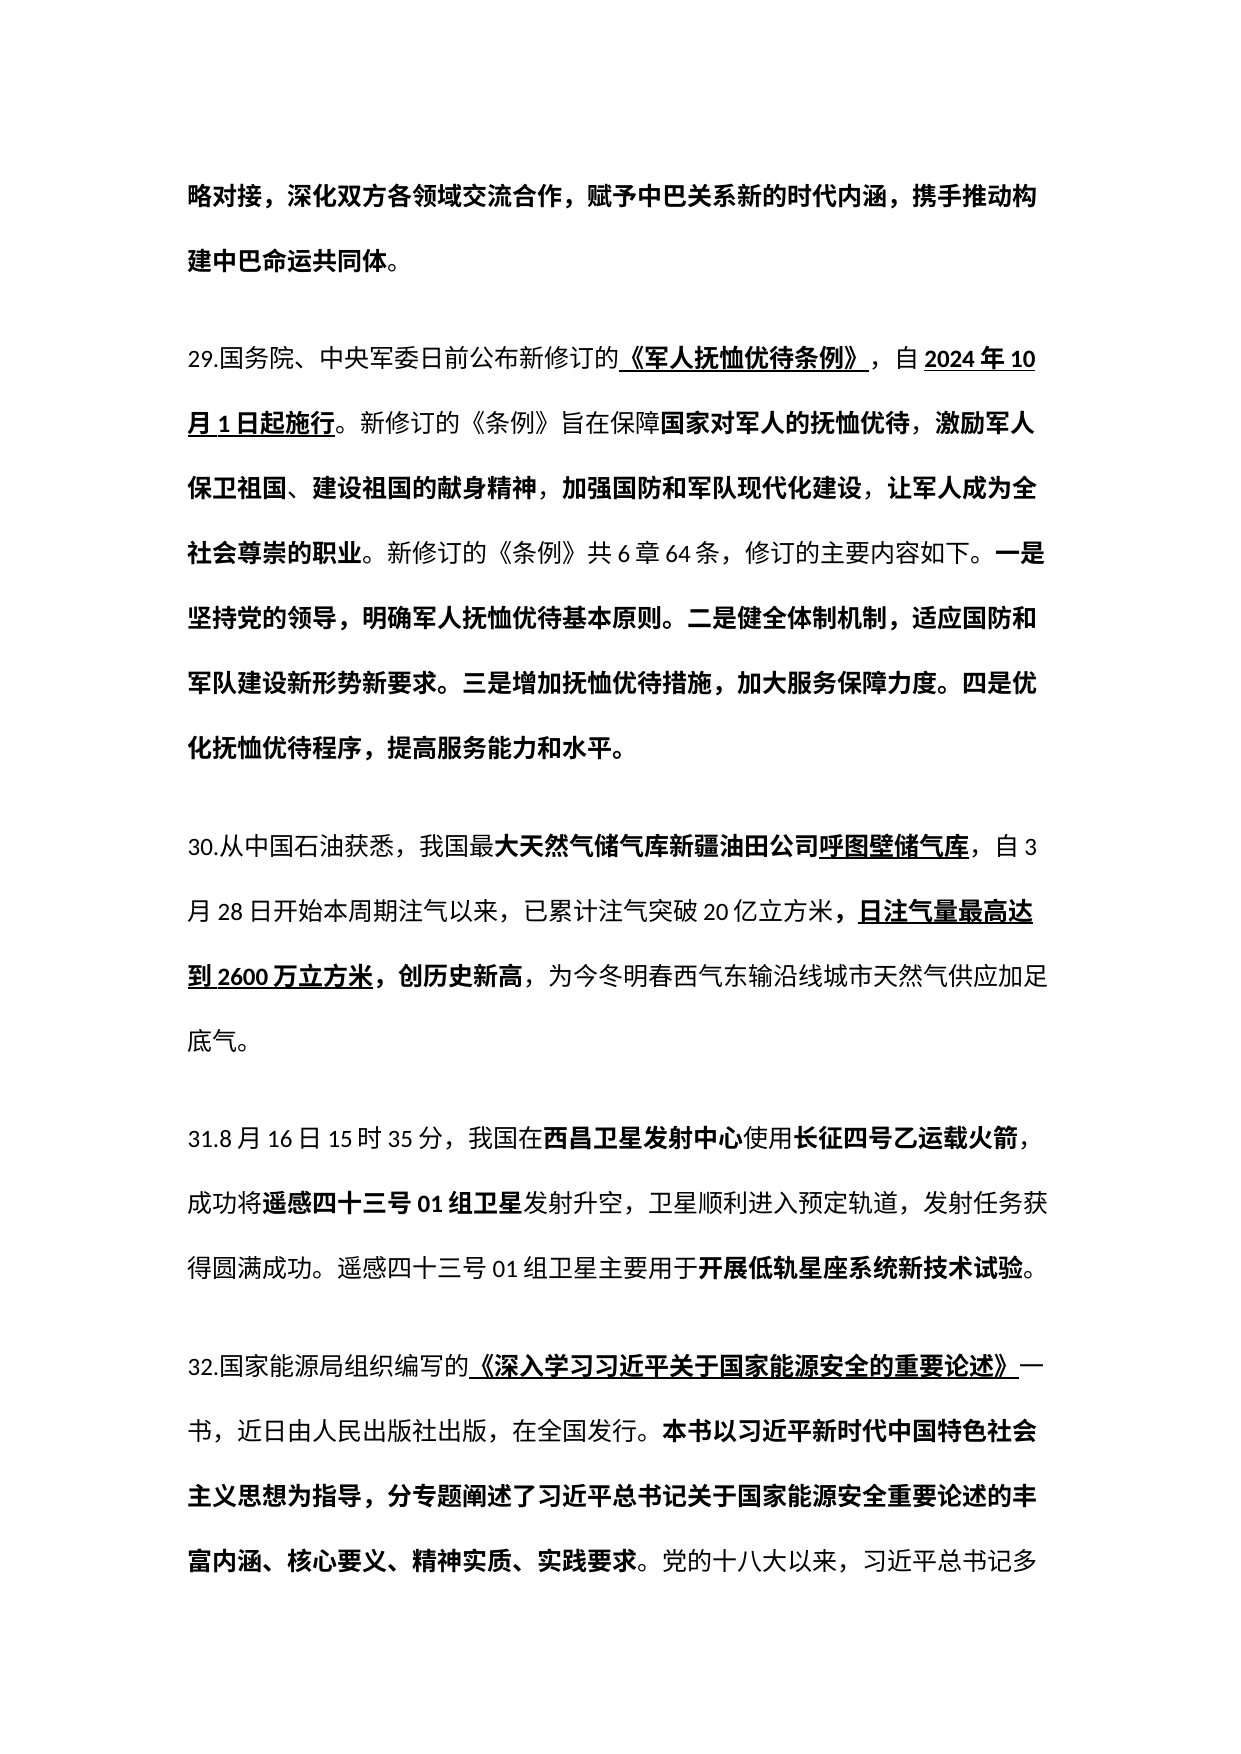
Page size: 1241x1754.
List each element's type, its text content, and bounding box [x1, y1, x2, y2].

text 29.国务院、中央军委日前公布新修订的《军人抚恤优待条例》，自2024年10月1日起施行。新修订的《条例》旨在保障国家对军人的抚恤优待，激励军人保卫祖国、建设祖国的献身精神，加强国防和军队现代化建设，让军人成为全社会尊崇的职业。新修订的《条例》共6章64条，修订的主要内容如下。一是坚持党的领导，明确军人抚恤优待基本原则。二是健全体制机制，适应国防和军队建设新形势新要求。三是增加抚恤优待措施，加大服务保障力度。四是优化抚恤优待程序，提高服务能力和水平。 [187, 324, 1053, 779]
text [187, 162, 1053, 292]
text 31.8月16日15时35分，我国在西昌卫星发射中心使用长征四号乙运载火箭，成功将遥感四十三号01组卫星发射升空，卫星顺利进入预定轨道，发射任务获得圆满成功。遥感四十三号01组卫星主要用于开展低轨星座系统新技术试验。 [187, 1104, 1053, 1299]
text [187, 1332, 1053, 1592]
text 30.从中国石油获悉，我国最大天然气储气库新疆油田公司呼图壁储气库，自3月28日开始本周期注气以来，已累计注气突破20亿立方米，日注气量最高达到2600万立方米，创历史新高，为今冬明春西气东输沿线城市天然气供应加足底气。 [187, 812, 1053, 1072]
